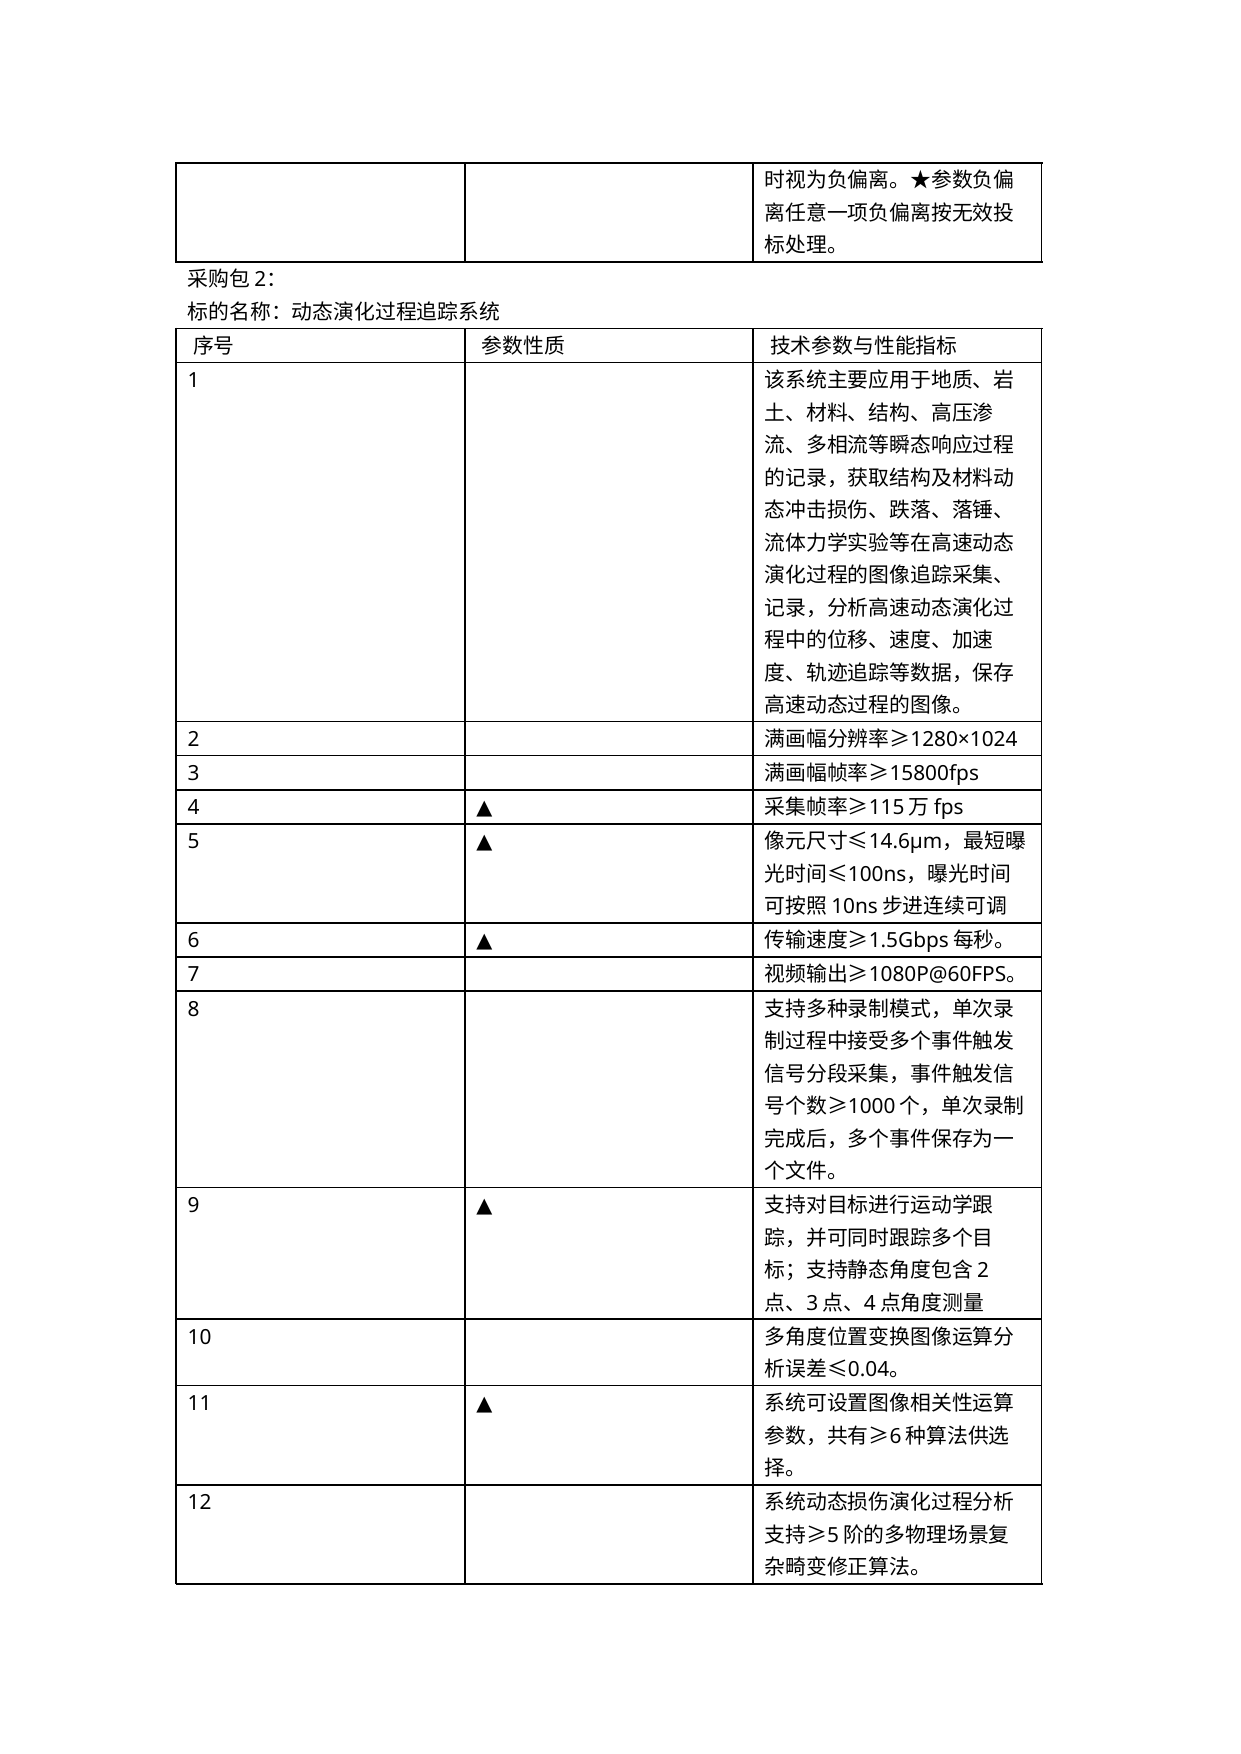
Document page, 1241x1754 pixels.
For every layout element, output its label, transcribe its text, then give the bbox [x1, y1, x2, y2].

text 采购包2： [187, 263, 1053, 295]
table_cell 7 [177, 958, 464, 990]
table_cell 系统可设置图像相关性运算参数，共有≥6种算法供选择。 [754, 1386, 1041, 1484]
table_cell 6 [177, 924, 464, 956]
table_cell 24 [177, 164, 464, 261]
table_cell [466, 1486, 752, 1583]
table_cell 满画幅帧率≥15800fps [754, 756, 1041, 789]
table_cell 8 [177, 992, 464, 1187]
table_header 参数性质 [466, 329, 752, 362]
table_cell 多角度位置变换图像运算分析误差≤0.04。 [754, 1320, 1041, 1385]
table_cell 4 [177, 791, 464, 823]
table_cell 1 [177, 363, 464, 721]
table_cell ▲ [466, 791, 752, 823]
table_cell ▲ [466, 825, 752, 922]
table_cell [466, 958, 752, 990]
table_cell [466, 992, 752, 1187]
table_cell 10 [177, 1320, 464, 1385]
table_cell 11 [177, 1386, 464, 1484]
table_cell 像元尺寸≤14.6μm，最短曝光时间≤100ns，曝光时间可按照10ns步进连续可调 [754, 825, 1041, 922]
table_cell 满画幅分辨率≥1280×1024 [754, 722, 1041, 755]
table_cell 9 [177, 1188, 464, 1318]
table_cell 2 [177, 722, 464, 755]
table_cell 3 [177, 756, 464, 789]
table_cell 系统动态损伤演化过程分析支持≥5阶的多物理场景复杂畸变修正算法。 [754, 1486, 1041, 1583]
table_header 序号 [177, 329, 464, 362]
table_cell 该系统主要应用于地质、岩土、材料、结构、高压渗流、多相流等瞬态响应过程的记录，获取结构及材料动态冲击损伤、跌落、落锤、流体力学实验等在高速动态演化过程的图像追踪采集、记录，分析高速动态演化过程中的位移、速度、加速度、轨迹追踪等数据，保存高速动态过程的图像。 [754, 363, 1041, 721]
table_cell 支持多种录制模式，单次录制过程中接受多个事件触发信号分段采集，事件触发信号个数≥1000个，单次录制完成后，多个事件保存为一个文件。 [754, 992, 1041, 1187]
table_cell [754, 164, 1041, 261]
table_cell 支持对目标进行运动学跟踪，并可同时跟踪多个目标；支持静态角度包含2点、3点、4点角度测量 [754, 1188, 1041, 1318]
table_cell [466, 363, 752, 721]
text 标的名称：动态演化过程追踪系统 [187, 295, 1053, 328]
table_cell 视频输出≥1080P@60FPS。 [754, 958, 1041, 990]
table_cell 传输速度≥1.5Gbps每秒。 [754, 924, 1041, 956]
table_cell ▲ [466, 1386, 752, 1484]
table_cell [466, 756, 752, 789]
table_cell 5 [177, 825, 464, 922]
table_cell 采集帧率≥115万fps [754, 791, 1041, 823]
table_cell ▲ [466, 924, 752, 956]
table_cell [466, 1320, 752, 1385]
table_cell 12 [177, 1486, 464, 1583]
table_header 技术参数与性能指标 [754, 329, 1041, 362]
table_cell [466, 722, 752, 755]
table_cell [466, 164, 752, 261]
table_cell ▲ [466, 1188, 752, 1318]
